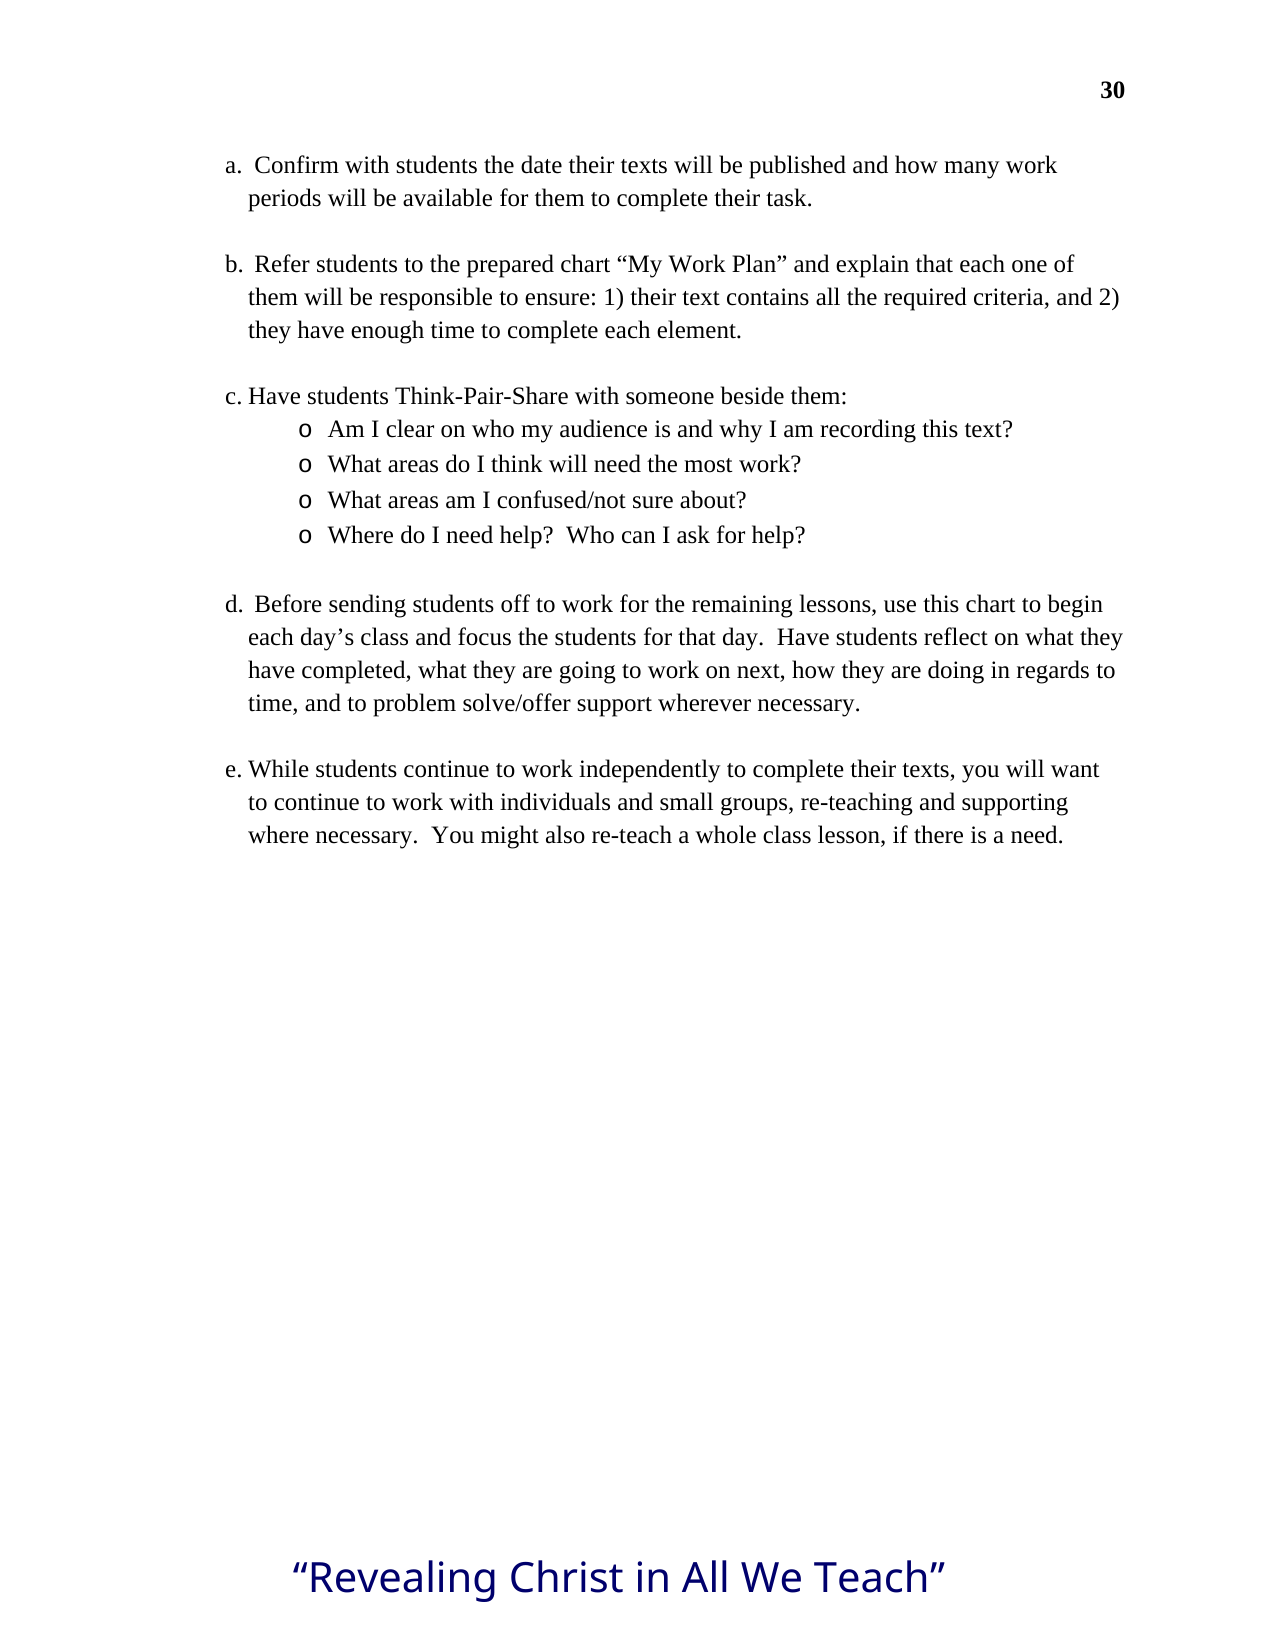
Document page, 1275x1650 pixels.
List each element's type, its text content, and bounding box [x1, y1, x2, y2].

list Where do I need help? Who can I ask for help? [298, 520, 1125, 551]
list What areas am I confused/not sure about? [298, 485, 1125, 516]
list Confirm with students the date their texts will be published and how many work periods will be available for them to complete their task. [225, 150, 1125, 212]
list Before sending students off to work for the remaining lessons, use this chart to begin each day’s class and focus the students for that day. Have students reflect on what they have completed, what they are going to work on next, how they are doing in regards to time, and to problem solve/offer support wherever necessary. [225, 589, 1125, 717]
list While students continue to work independently to complete their texts, you will want to continue to work with individuals and small groups, re-teaching and supporting where necessary. You might also re-teach a whole class lesson, if there is a need. [225, 754, 1125, 849]
list Refer students to the prepared chart “My Work Plan” and explain that each one of them will be responsible to ensure: 1) their text contains all the required criteria, and 2) they have enough time to complete each element. [225, 249, 1125, 344]
list Have students Think-Pair-Share with someone beside them: [225, 381, 1125, 410]
list Am I clear on who my audience is and why I am recording this text? [298, 414, 1125, 445]
list What areas do I think will need the most work? [298, 449, 1125, 480]
